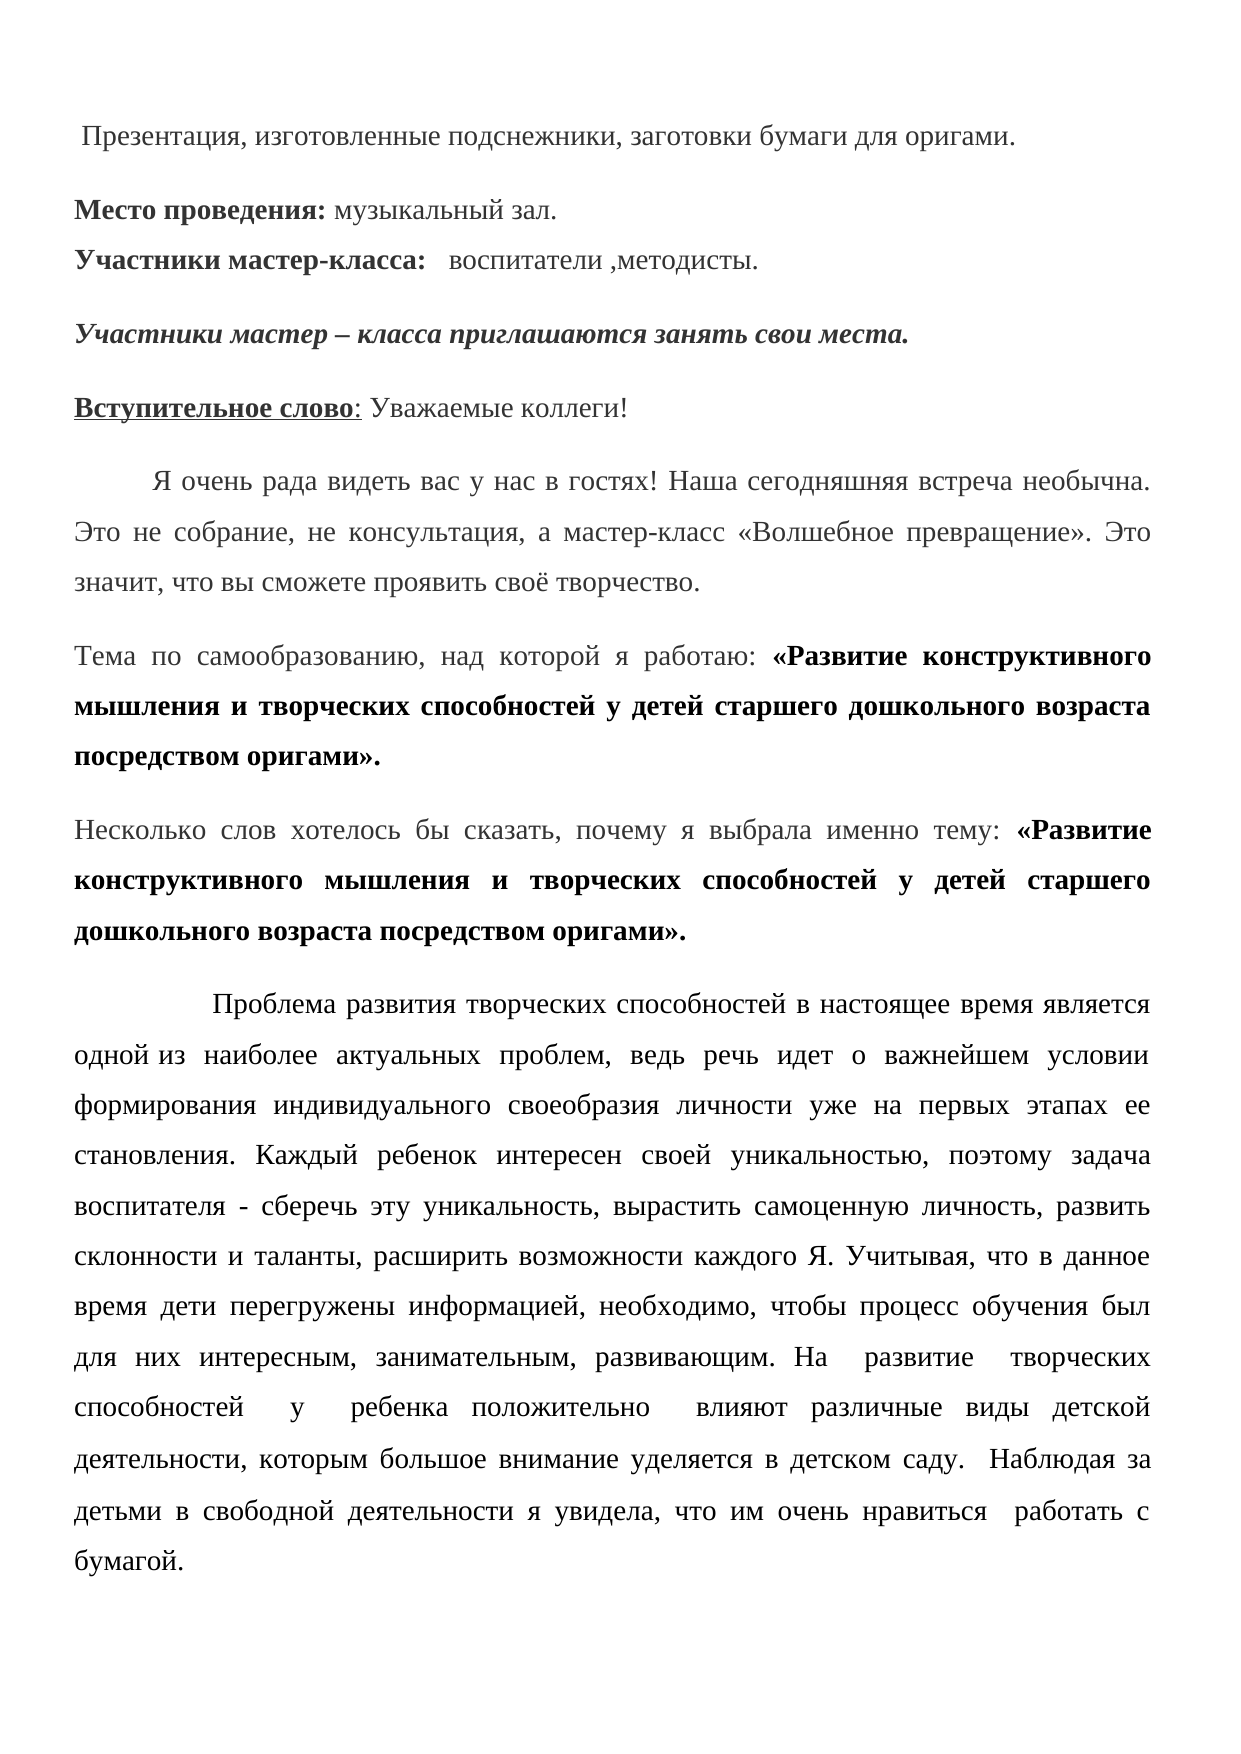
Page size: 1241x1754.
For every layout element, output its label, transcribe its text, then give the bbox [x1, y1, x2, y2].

text Участники мастер – класса приглашаются занять свои места. [74, 316, 1152, 349]
text Несколько слов хотелось бы сказать, почему я выбрала именно тему: «Развитие конструктивного мышления и творческих способностей у детей старшего дошкольного возраста посредством оригами». [74, 812, 1152, 946]
text Я очень рада видеть вас у нас в гостях! Наша сегодняшняя встреча необычна. Это не собрание, не консультация, а мастер-класс «Волшебное превращение». Это значит, что вы сможете проявить своё творчество. [74, 463, 1152, 598]
text Тема по самообразованию, над которой я работаю: «Развитие конструктивного мышления и творческих способностей у детей старшего дошкольного возраста посредством оригами». [74, 638, 1152, 772]
text Место проведения: музыкальный зал. [74, 192, 1152, 225]
text Вступительное слово: Уважаемые коллеги! [74, 390, 1152, 423]
text Проблема развития творческих способностей в настоящее время является одной из наиболее актуальных проблем, ведь речь идет о важнейшем условии формирования индивидуального своеобразия личности уже на первых этапах ее становления. Каждый ребенок интересен своей уникальностью, поэтому задача воспитателя - сберечь эту уникальность, вырастить самоценную личность, развить склонности и таланты, расширить возможности каждого Я. Учитывая, что в данное время дети перегружены информацией, необходимо, чтобы процесс обучения был для них интересным, занимательным, развивающим. На развитие творческих способностей у ребенка положительно влияют различные виды детской деятельности, которым большое внимание уделяется в детском саду. Наблюдая за детьми в свободной деятельности я увидела, что им очень нравиться работать с бумагой. [74, 987, 1152, 1577]
text Участники мастер-класса: воспитатели ,методисты. [74, 242, 1152, 276]
text Презентация, изготовленные подснежники, заготовки бумаги для оригами. [74, 118, 1152, 152]
